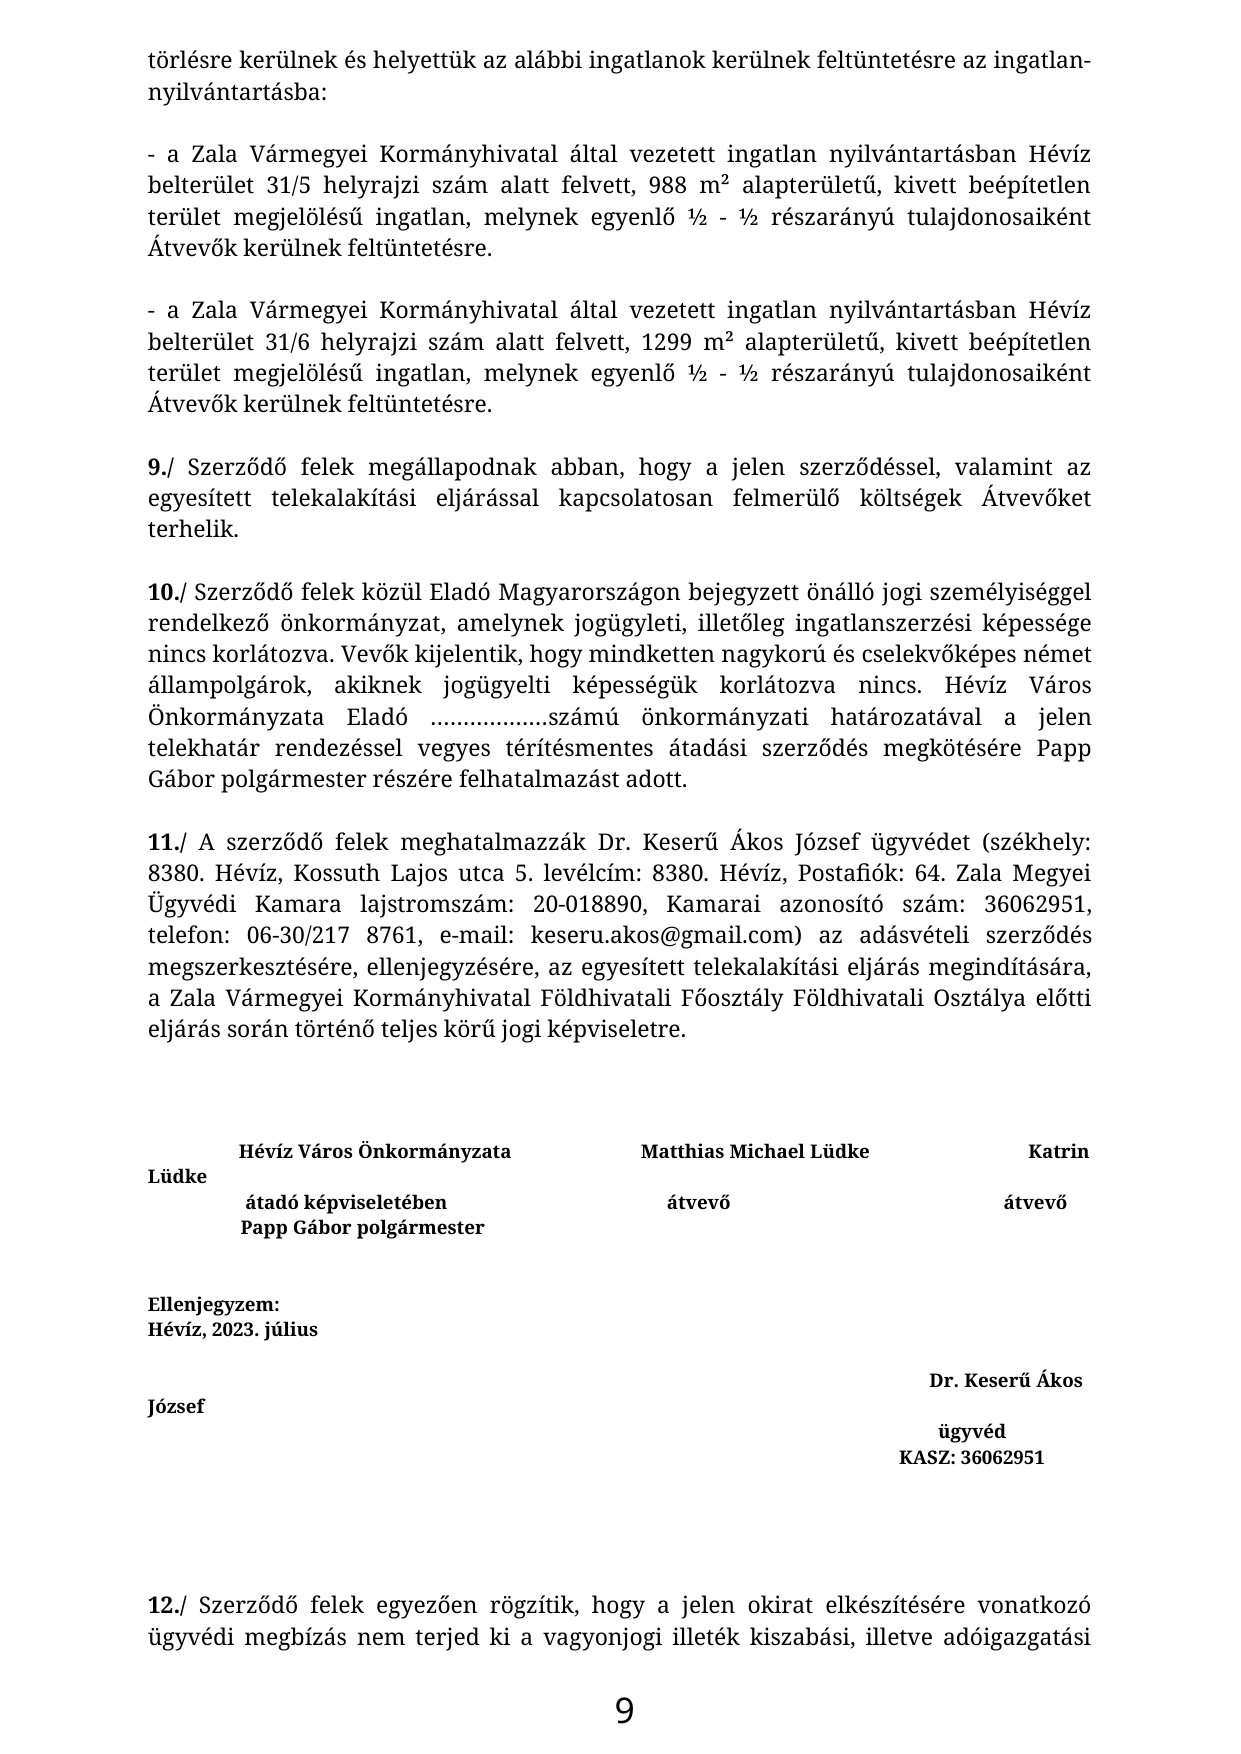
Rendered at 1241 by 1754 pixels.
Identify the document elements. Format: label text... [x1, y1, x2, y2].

text Papp Gábor polgármester [148, 1215, 1093, 1240]
text ügyvéd [148, 1419, 1093, 1444]
text 11./ A szerződő felek meghatalmazzák Dr. Keserű Ákos József ügyvédet (székhely: 8380. Hévíz, Kossuth Lajos utca 5. levélcím: 8380. Hévíz, Postafiók: 64. Zala Megyei Ügyvédi Kamara lajstromszám: 20-018890, Kamarai azonosító szám: 36062951, telefon: 06-30/217 8761, e-mail: keseru.akos@gmail.com) az adásvételi szerződés megszerkesztésére, ellenjegyzésére, az egyesített telekalakítási eljárás megindítására, a Zala Vármegyei Kormányhivatal Földhivatali Főosztály Földhivatali Osztálya előtti eljárás során történő teljes körű jogi képviseletre. [148, 826, 1093, 1044]
text - a Zala Vármegyei Kormányhivatal által vezetett ingatlan nyilvántartásban Hévíz belterület 31/5 helyrajzi szám alatt felvett, 988 m² alapterületű, kivett beépítetlen terület megjelölésű ingatlan, melynek egyenlő ½ - ½ részarányú tulajdonosaiként Átvevők kerülnek feltüntetésre. [148, 138, 1093, 263]
text 10./ Szerződő felek közül Eladó Magyarországon bejegyzett önálló jogi személyiséggel rendelkező önkormányzat, amelynek jogügyleti, illetőleg ingatlanszerzési képessége nincs korlátozva. Vevők kijelentik, hogy mindketten nagykorú és cselekvőképes német állampolgárok, akiknek jogügyelti képességük korlátozva nincs. Hévíz Város Önkormányzata Eladó ………………számú önkormányzati határozatával a jelen telekhatár rendezéssel vegyes térítésmentes átadási szerződés megkötésére Papp Gábor polgármester részére felhatalmazást adott. [148, 576, 1093, 794]
text Ellenjegyzem: [148, 1291, 1093, 1317]
text 9./ Szerződő felek megállapodnak abban, hogy a jelen szerződéssel, valamint az egyesített telekalakítási eljárással kapcsolatosan felmerülő költségek Átvevőket terhelik. [148, 451, 1093, 544]
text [148, 44, 1093, 107]
text átadó képviseletében átvevő átvevő [148, 1189, 1093, 1215]
text Hévíz, 2023. július [148, 1317, 1093, 1342]
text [148, 1589, 1093, 1652]
text KASZ: 36062951 [148, 1444, 1093, 1470]
text Dr. Keserű Ákos József [148, 1368, 1093, 1419]
text - a Zala Vármegyei Kormányhivatal által vezetett ingatlan nyilvántartásban Hévíz belterület 31/6 helyrajzi szám alatt felvett, 1299 m² alapterületű, kivett beépítetlen terület megjelölésű ingatlan, melynek egyenlő ½ - ½ részarányú tulajdonosaiként Átvevők kerülnek feltüntetésre. [148, 294, 1093, 419]
text Hévíz Város Önkormányzata Matthias Michael Lüdke Katrin Lüdke [148, 1138, 1093, 1189]
